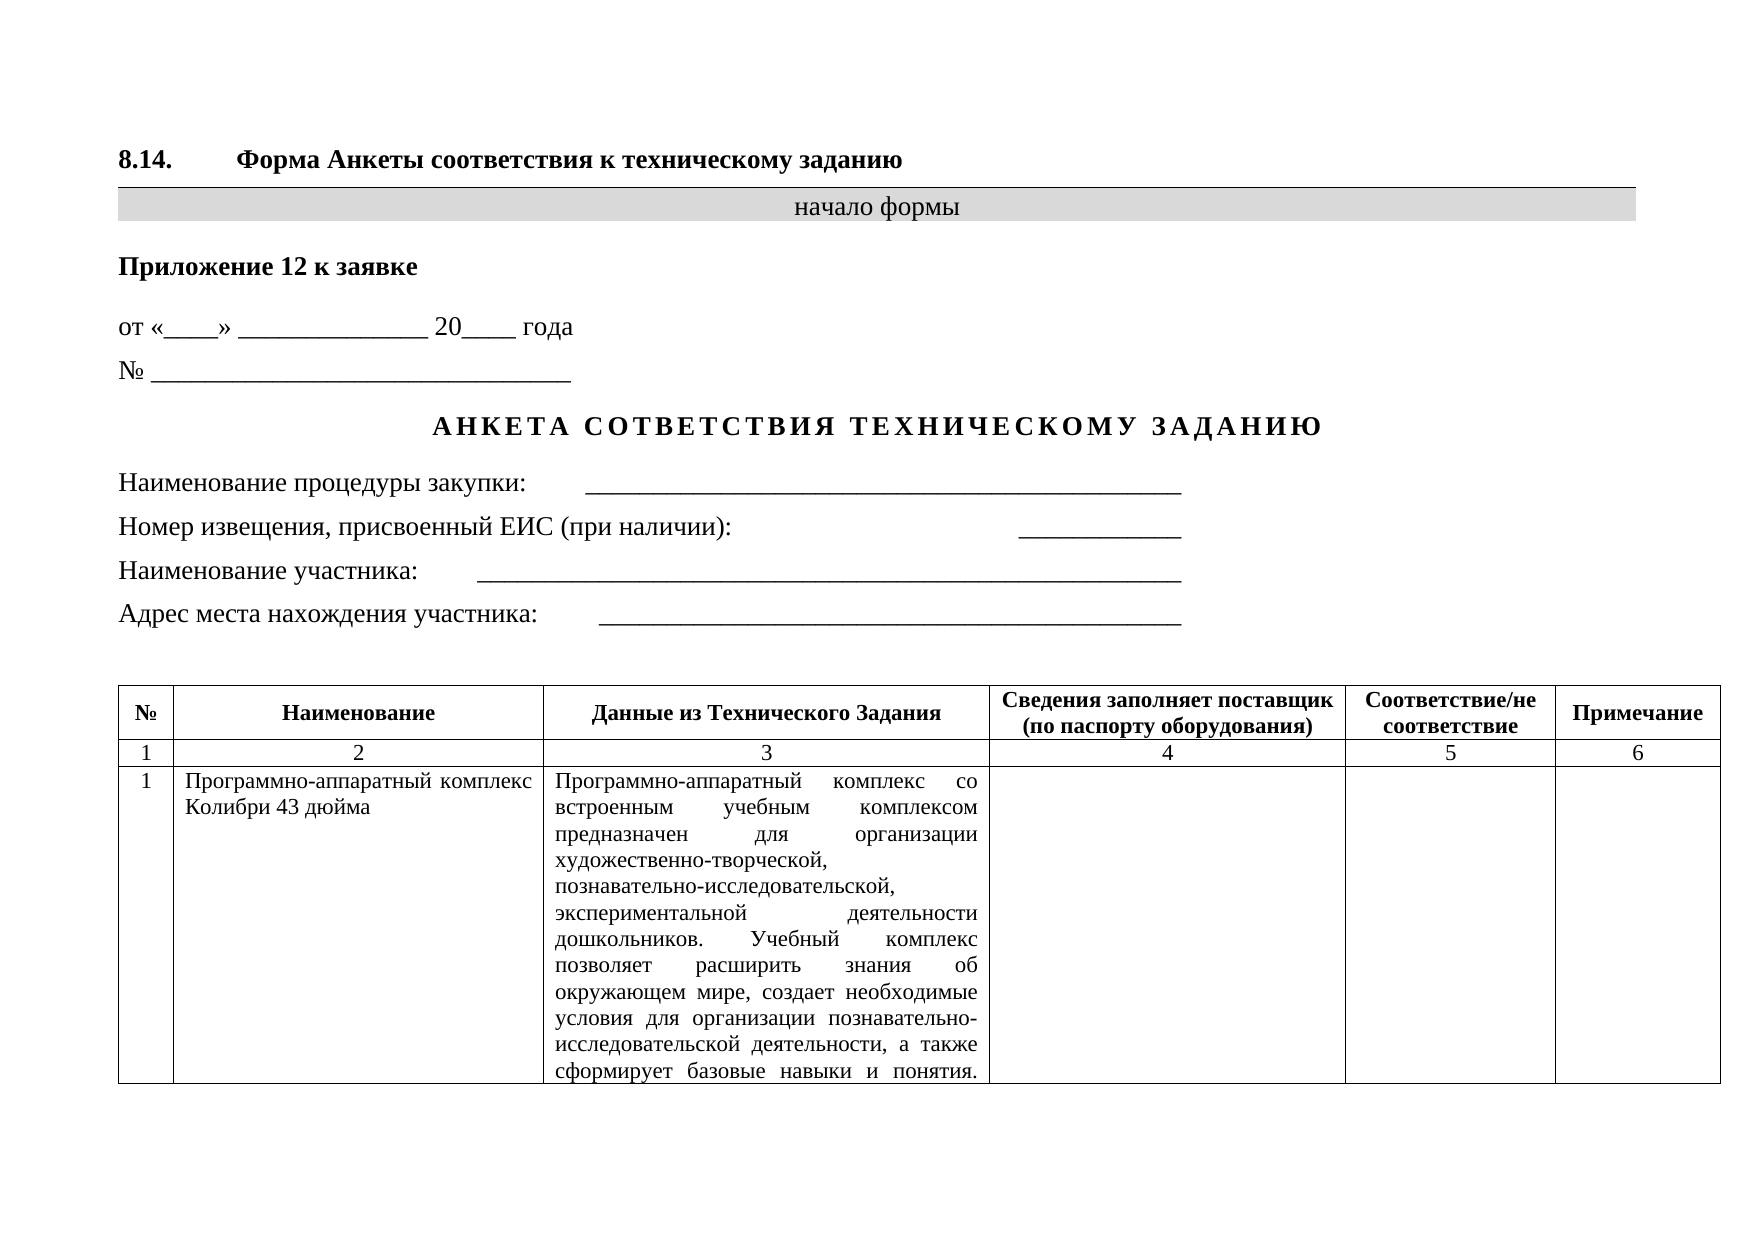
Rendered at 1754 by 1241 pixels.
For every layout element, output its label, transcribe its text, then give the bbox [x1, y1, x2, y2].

text от «____» ______________ 20____ года [118, 311, 1636, 342]
table_cell 4 [990, 740, 1345, 766]
text № _______________________________ [118, 354, 1636, 385]
table_cell 1 [119, 740, 173, 766]
text Адрес места нахождения участника: ___________________________________________ [118, 597, 1636, 628]
text Наименование участника: ____________________________________________________ [118, 554, 1636, 585]
table_header Примечание [1556, 686, 1720, 738]
text АНКЕТА СОТВЕТСТВИЯ ТЕХНИЧЕСКОМУ ЗАДАНИЮ [118, 410, 1636, 441]
text Приложение 12 к заявке [118, 250, 1636, 281]
table_cell 1 [119, 767, 173, 1083]
table_cell 3 [544, 740, 989, 766]
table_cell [174, 767, 543, 1083]
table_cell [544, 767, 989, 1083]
table_cell 2 [174, 740, 543, 766]
table_cell 6 [1556, 740, 1720, 766]
text начало формы [118, 188, 1636, 221]
table_header № [119, 686, 173, 738]
text Номер извещения, присвоенный ЕИС (при наличии): ____________ [118, 510, 1636, 541]
table_header Данные из Технического Задания [544, 686, 989, 738]
table_header Наименование [174, 686, 543, 738]
table_cell 5 [1346, 740, 1555, 766]
table_cell [1346, 767, 1555, 1083]
table_cell [1556, 767, 1720, 1083]
table_cell [990, 767, 1345, 1083]
text Форма Анкеты соответствия к техническому заданию [118, 143, 1636, 174]
text Наименование процедуры закупки: ____________________________________________ [118, 466, 1636, 498]
table_header Соответствие/не соответствие [1346, 686, 1555, 738]
table_header Сведения заполняет поставщик (по паспорту оборудования) [990, 686, 1345, 738]
